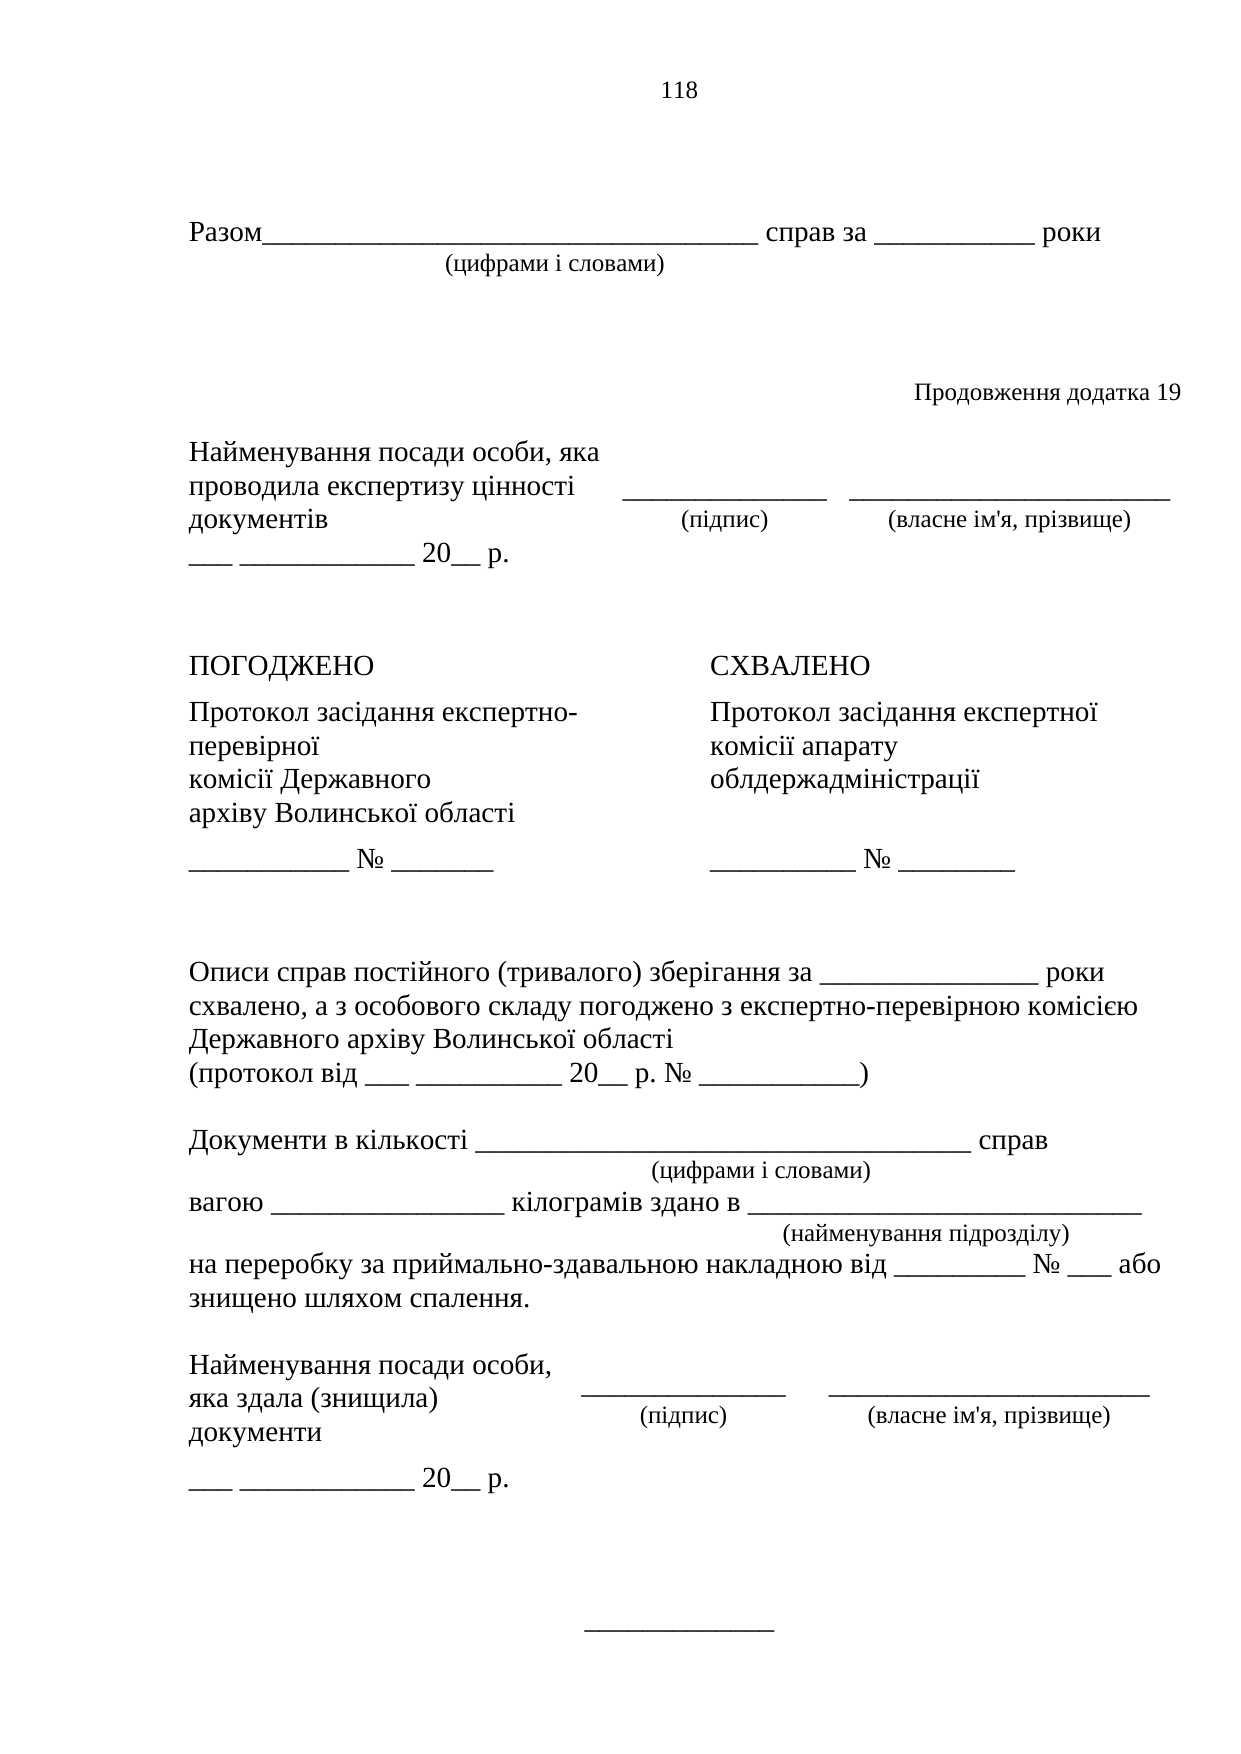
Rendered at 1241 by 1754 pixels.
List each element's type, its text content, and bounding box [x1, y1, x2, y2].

table_cell __________ № ________ [699, 829, 1181, 921]
table_header Найменування посади особи, яка проводила експертизу цінності документів [177, 435, 611, 535]
table_cell ___________ № _______ [177, 829, 699, 921]
table_header ПОГОДЖЕНО [177, 636, 699, 682]
table_header ______________________ (власне ім'я, прізвище) [797, 1347, 1181, 1448]
table_header Найменування посади особи, яка здала (знищила) документи [177, 1347, 570, 1448]
table_header СХВАЛЕНО [699, 636, 1181, 682]
table_header ______________ (підпис) [611, 435, 838, 535]
table_cell Протокол засідання експертної комісії апарату облдержадміністрації [699, 682, 1181, 828]
table_cell Протокол засідання експертно-перевірної комісії Державного архіву Волинської області [177, 682, 699, 828]
table_cell ___ ____________ 20__ р. [177, 535, 1181, 602]
table_header Описи справ постійного (тривалого) зберігання за _______________ роки схвалено, а з особового складу погоджено з експертно-перевірною комісією Державного архіву Волинської області (протокол від ___ __________ 20__ р. № ___________) Документи в кількості __________________________________ справ (цифрами і словами) вагою ________________ кілограмів здано в ___________________________ (найменування підрозділу) на переробку за приймально-здавальною накладною від _________ № ___ або знищено шляхом спалення. [177, 954, 1181, 1313]
table_cell ___ ____________ 20__ р. [177, 1448, 1181, 1540]
table_header ______________________ (власне ім'я, прізвище) [838, 435, 1181, 535]
table_header Разом__________________________________ справ за ___________ роки (цифрами і словами) [177, 214, 1181, 276]
text Продовження додатка 19 [177, 377, 1181, 406]
text _____________ [177, 1601, 1181, 1635]
table_header ______________ (підпис) [570, 1347, 797, 1448]
